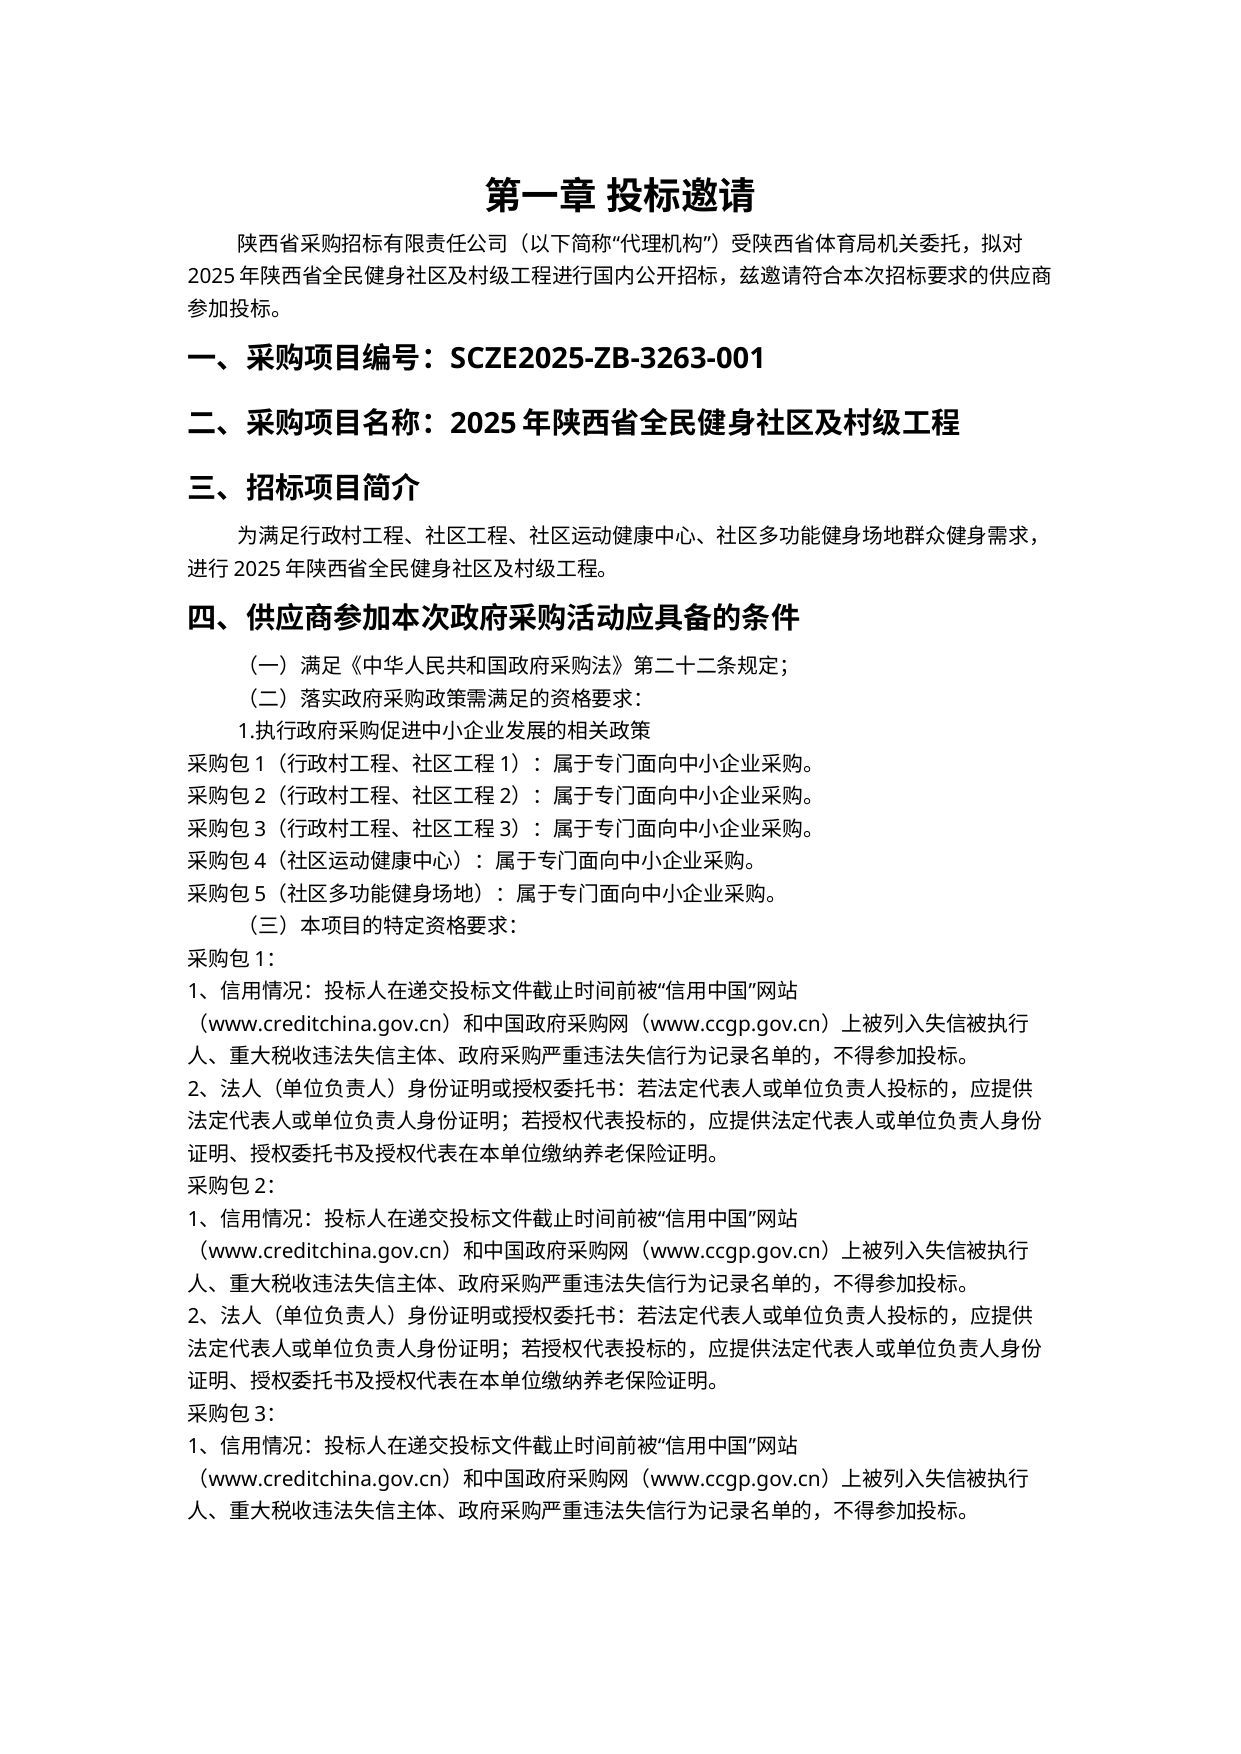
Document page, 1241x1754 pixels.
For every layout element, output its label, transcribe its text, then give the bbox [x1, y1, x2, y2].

text 2、法人（单位负责人）身份证明或授权委托书：若法定代表人或单位负责人投标的，应提供法定代表人或单位负责人身份证明；若授权代表投标的，应提供法定代表人或单位负责人身份证明、授权委托书及授权代表在本单位缴纳养老保险证明。 [187, 1072, 1053, 1169]
text 二、采购项目名称：2025年陕西省全民健身社区及村级工程 [187, 389, 1053, 454]
text 一、采购项目编号：SCZE2025-ZB-3263-001 [187, 324, 1053, 389]
text （一）满足《中华人民共和国政府采购法》第二十二条规定； [187, 649, 1053, 682]
text 三、招标项目简介 [187, 454, 1053, 519]
text 采购包3（行政村工程、社区工程3）：属于专门面向中小企业采购。 [187, 812, 1053, 844]
text 采购包2： [187, 1169, 1053, 1202]
text 采购包1（行政村工程、社区工程1）：属于专门面向中小企业采购。 [187, 747, 1053, 779]
text （二）落实政府采购政策需满足的资格要求： [187, 682, 1053, 714]
text 陕西省采购招标有限责任公司（以下简称“代理机构”）受陕西省体育局机关委托，拟对2025年陕西省全民健身社区及村级工程进行国内公开招标，兹邀请符合本次招标要求的供应商参加投标。 [187, 227, 1053, 324]
text 四、供应商参加本次政府采购活动应具备的条件 [187, 584, 1053, 649]
text 采购包3： [187, 1397, 1053, 1429]
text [187, 1429, 1053, 1527]
text 采购包4（社区运动健康中心）：属于专门面向中小企业采购。 [187, 844, 1053, 877]
text 为满足行政村工程、社区工程、社区运动健康中心、社区多功能健身场地群众健身需求，进行2025年陕西省全民健身社区及村级工程。 [187, 519, 1053, 584]
text 采购包5（社区多功能健身场地）：属于专门面向中小企业采购。 [187, 877, 1053, 909]
text 第一章 投标邀请 [187, 162, 1053, 227]
text 采购包2（行政村工程、社区工程2）：属于专门面向中小企业采购。 [187, 779, 1053, 812]
text 1.执行政府采购促进中小企业发展的相关政策 [187, 714, 1053, 747]
text 1、信用情况：投标人在递交投标文件截止时间前被“信用中国”网站（www.creditchina.gov.cn）和中国政府采购网（www.ccgp.gov.cn）上被列入失信被执行人、重大税收违法失信主体、政府采购严重违法失信行为记录名单的，不得参加投标。 [187, 974, 1053, 1072]
text 1、信用情况：投标人在递交投标文件截止时间前被“信用中国”网站（www.creditchina.gov.cn）和中国政府采购网（www.ccgp.gov.cn）上被列入失信被执行人、重大税收违法失信主体、政府采购严重违法失信行为记录名单的，不得参加投标。 [187, 1202, 1053, 1299]
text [187, 1299, 1053, 1397]
text 采购包1： [187, 942, 1053, 974]
text （三）本项目的特定资格要求： [187, 909, 1053, 942]
